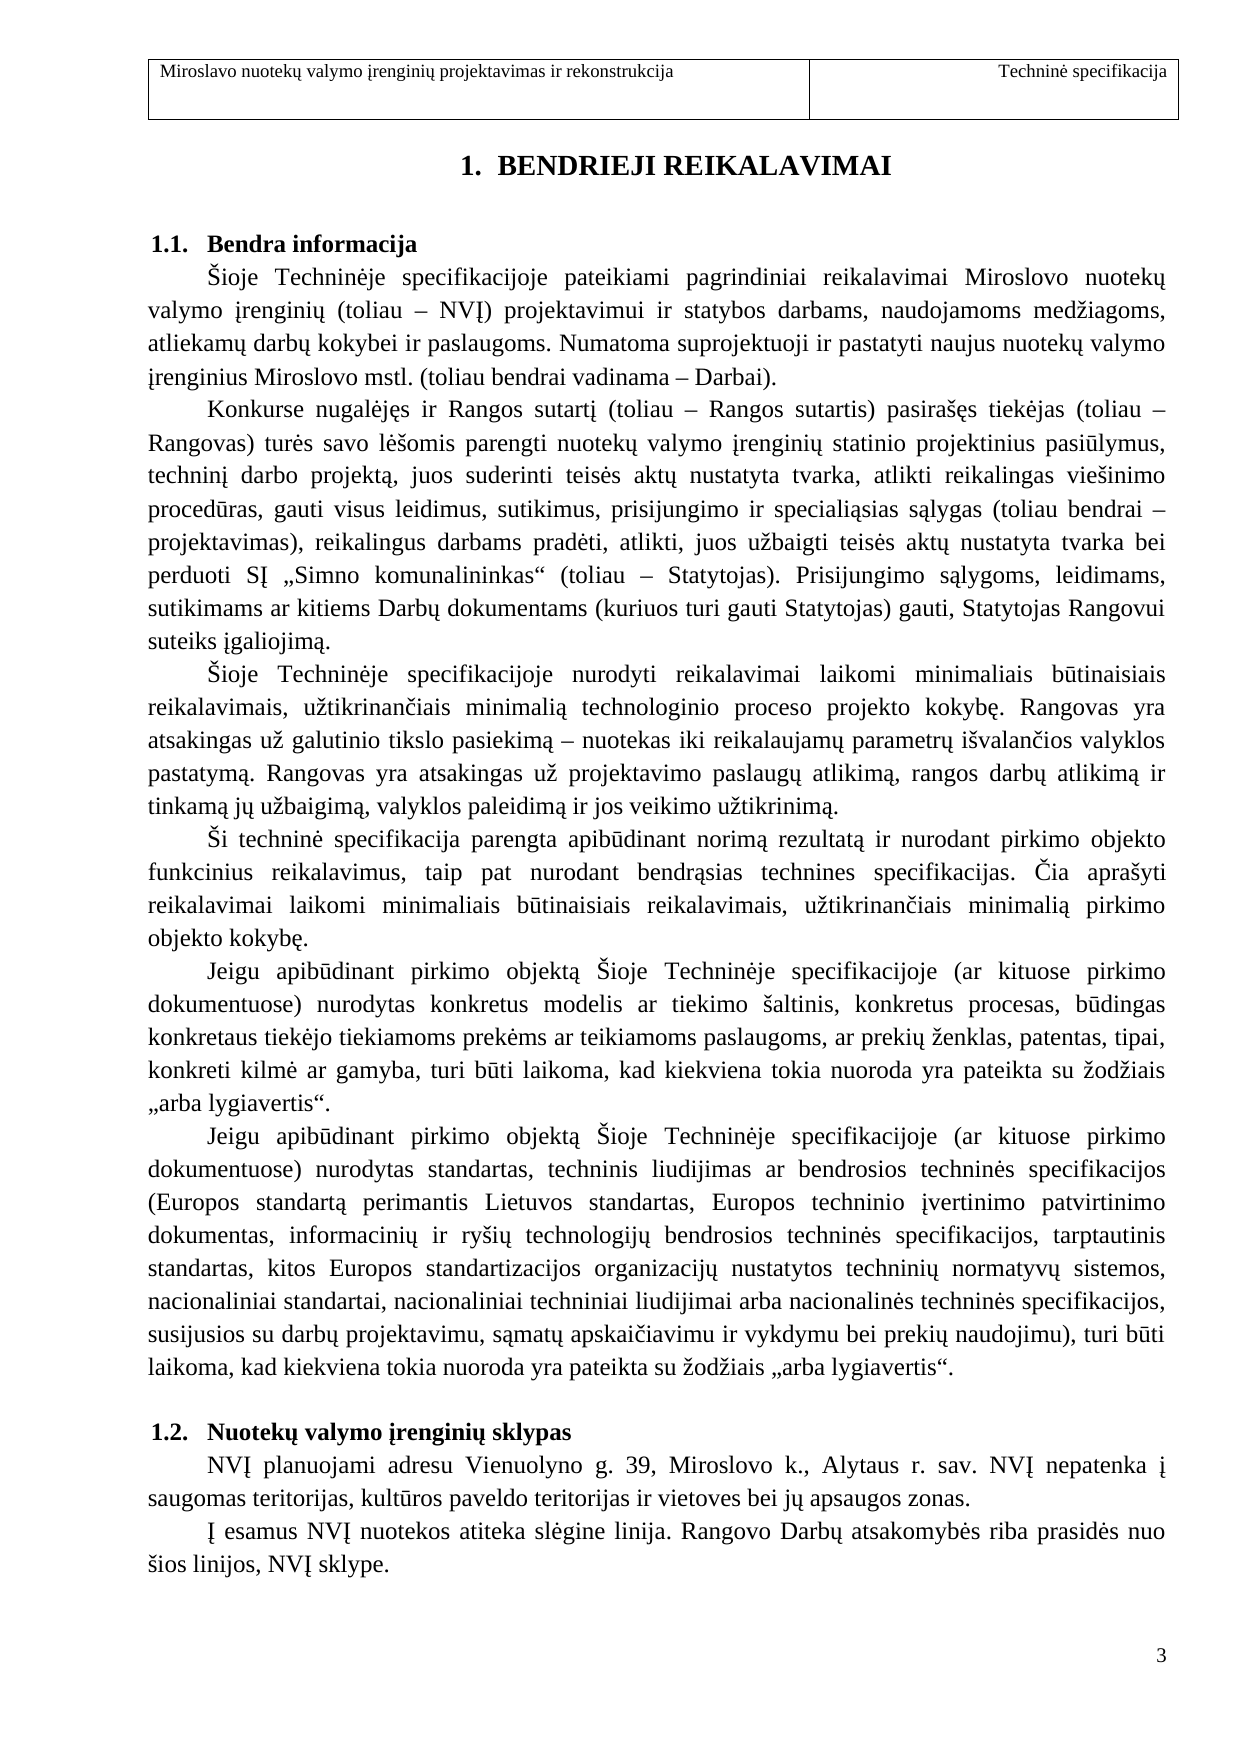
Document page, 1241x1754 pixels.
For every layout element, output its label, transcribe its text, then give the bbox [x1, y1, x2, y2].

subtitle BENDRIEJI REIKALAVIMAI [185, 148, 1167, 182]
text Į esamus NVĮ nuotekos atiteka slėgine linija. Rangovo Darbų atsakomybės riba prasidės nuo šios linijos, NVĮ sklype. [148, 1516, 1167, 1578]
text Šioje Techninėje specifikacijoje pateikiami pagrindiniai reikalavimai Miroslovo nuotekų valymo įrenginių (toliau – NVĮ) projektavimui ir statybos darbams, naudojamoms medžiagoms, atliekamų darbų kokybei ir paslaugoms. Numatoma suprojektuoji ir pastatyti naujus nuotekų valymo įrenginius Miroslovo mstl. (toliau bendrai vadinama – Darbai). [148, 262, 1167, 390]
text Šioje Techninėje specifikacijoje nurodyti reikalavimai laikomi minimaliais būtinaisiais reikalavimais, užtikrinančiais minimalią technologinio proceso projekto kokybę. Rangovas yra atsakingas už galutinio tikslo pasiekimą – nuotekas iki reikalaujamų parametrų išvalančios valyklos pastatymą. Rangovas yra atsakingas už projektavimo paslaugų atlikimą, rangos darbų atlikimą ir tinkamą jų užbaigimą, valyklos paleidimą ir jos veikimo užtikrinimą. [148, 659, 1167, 819]
text Konkurse nugalėjęs ir Rangos sutartį (toliau – Rangos sutartis) pasirašęs tiekėjas (toliau – Rangovas) turės savo lėšomis parengti nuotekų valymo įrenginių statinio projektinius pasiūlymus, techninį darbo projektą, juos suderinti teisės aktų nustatyta tvarka, atlikti reikalingas viešinimo procedūras, gauti visus leidimus, sutikimus, prisijungimo ir specialiąsias sąlygas (toliau bendrai – projektavimas), reikalingus darbams pradėti, atlikti, juos užbaigti teisės aktų nustatyta tvarka bei perduoti SĮ „Simno komunalininkas“ (toliau – Statytojas). Prisijungimo sąlygoms, leidimams, sutikimams ar kitiems Darbų dokumentams (kuriuos turi gauti Statytojas) gauti, Statytojas Rangovui suteiks įgaliojimą. [148, 394, 1167, 654]
subtitle Nuotekų valymo įrenginių sklypas [151, 1417, 1167, 1446]
text Jeigu apibūdinant pirkimo objektą Šioje Techninėje specifikacijoje (ar kituose pirkimo dokumentuose) nurodytas standartas, techninis liudijimas ar bendrosios techninės specifikacijos (Europos standartą perimantis Lietuvos standartas, Europos techninio įvertinimo patvirtinimo dokumentas, informacinių ir ryšių technologijų bendrosios techninės specifikacijos, tarptautinis standartas, kitos Europos standartizacijos organizacijų nustatytos techninių normatyvų sistemos, nacionaliniai standartai, nacionaliniai techniniai liudijimai arba nacionalinės techninės specifikacijos, susijusios su darbų projektavimu, sąmatų apskaičiavimu ir vykdymu bei prekių naudojimu), turi būti laikoma, kad kiekviena tokia nuoroda yra pateikta su žodžiais „arba lygiavertis“. [148, 1121, 1167, 1381]
text Jeigu apibūdinant pirkimo objektą Šioje Techninėje specifikacijoje (ar kituose pirkimo dokumentuose) nurodytas konkretus modelis ar tiekimo šaltinis, konkretus procesas, būdingas konkretaus tiekėjo tiekiamoms prekėms ar teikiamoms paslaugoms, ar prekių ženklas, patentas, tipai, konkreti kilmė ar gamyba, turi būti laikoma, kad kiekviena tokia nuoroda yra pateikta su žodžiais „arba lygiavertis“. [148, 956, 1167, 1117]
subtitle Bendra informacija [151, 229, 1167, 258]
text NVĮ planuojami adresu Vienuolyno g. 39, Miroslovo k., Alytaus r. sav. NVĮ nepatenka į saugomas teritorijas, kultūros paveldo teritorijas ir vietoves bei jų apsaugos zonas. [148, 1450, 1167, 1512]
text Ši techninė specifikacija parengta apibūdinant norimą rezultatą ir nurodant pirkimo objekto funkcinius reikalavimus, taip pat nurodant bendrąsias technines specifikacijas. Čia aprašyti reikalavimai laikomi minimaliais būtinaisiais reikalavimais, užtikrinančiais minimalią pirkimo objekto kokybę. [148, 824, 1167, 952]
